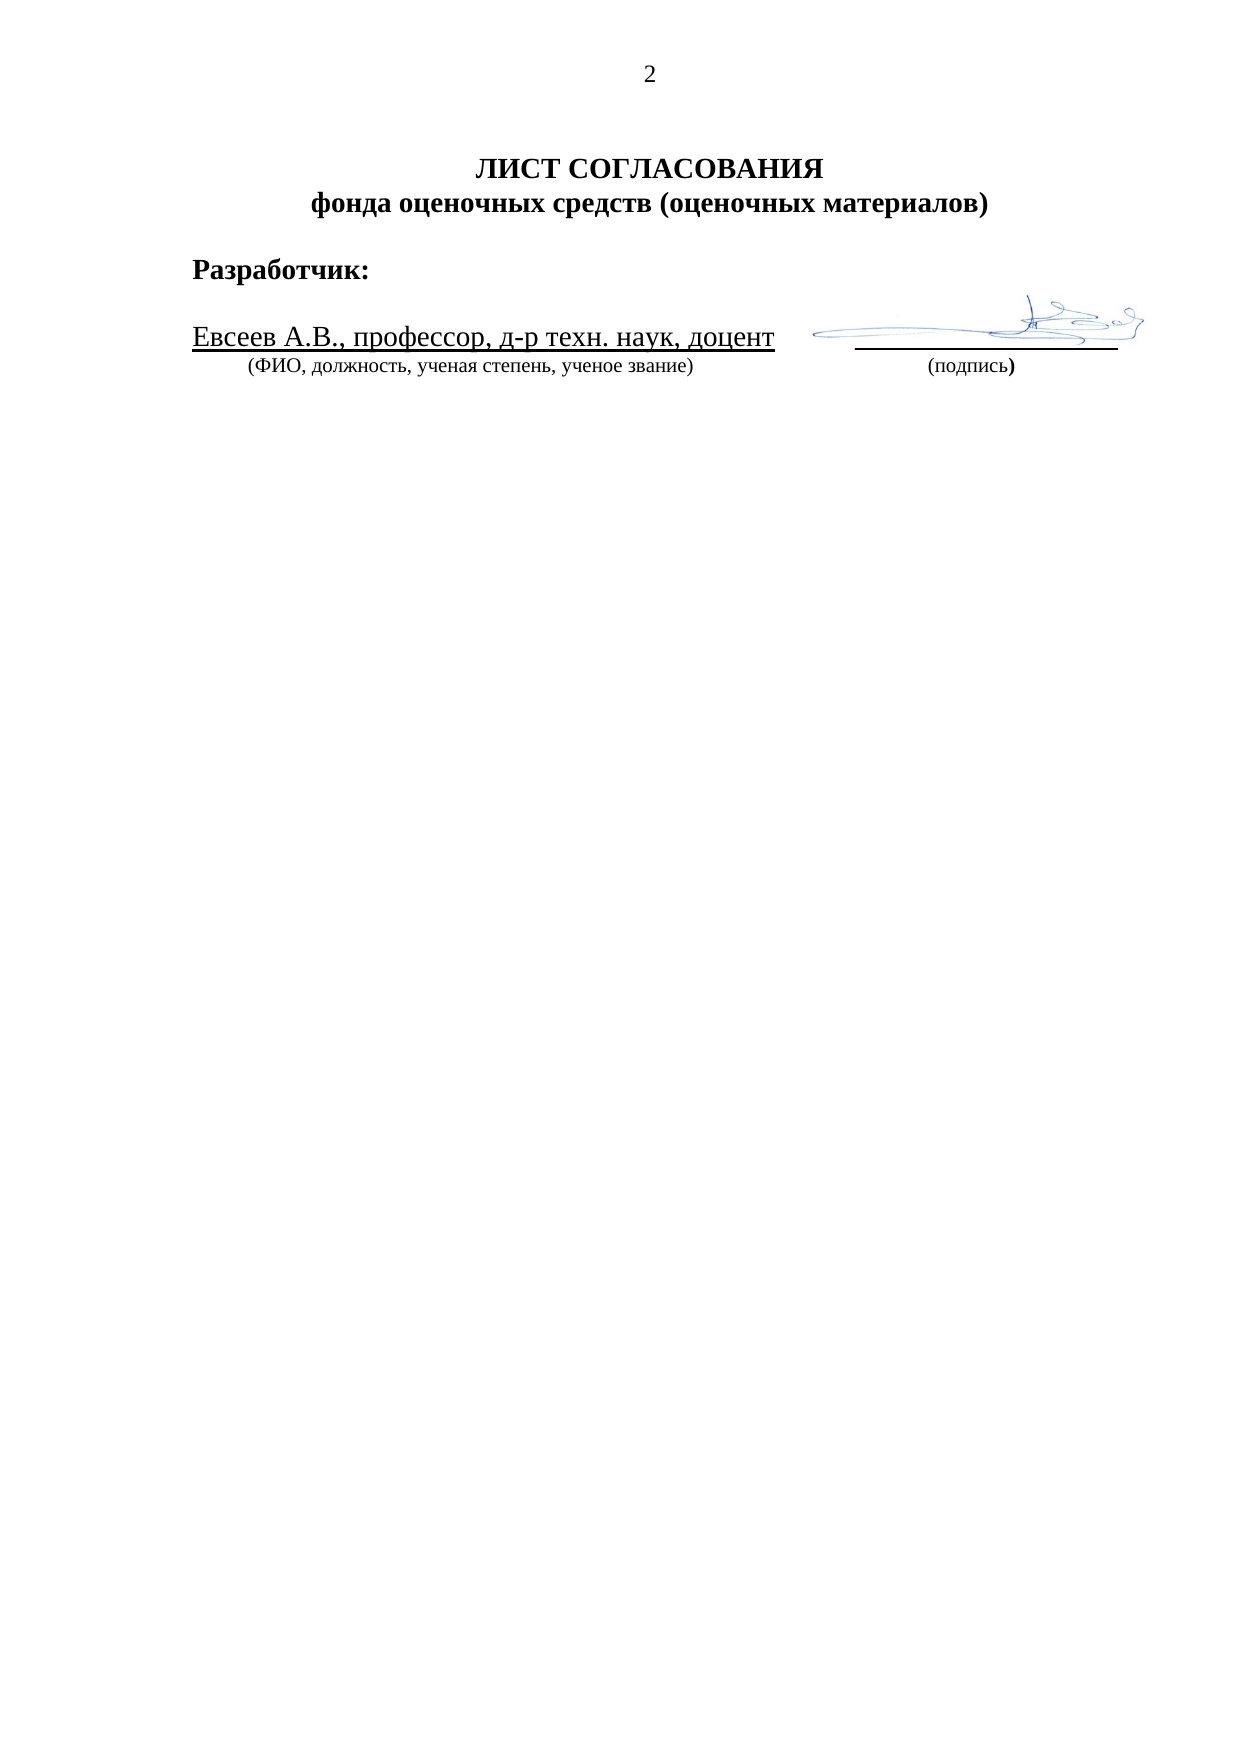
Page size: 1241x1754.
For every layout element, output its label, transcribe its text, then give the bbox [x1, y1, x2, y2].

text ЛИСТ СОГЛАСОВАНИЯ [148, 152, 1152, 185]
picture [810, 293, 1146, 348]
text фонда оценочных средств (оценочных материалов) [148, 185, 1152, 219]
text (ФИО, должность, ученая степень, ученое звание) (подпись) [148, 353, 1152, 377]
text Разработчик: [148, 252, 1152, 286]
text Евсеев А.В., профессор, д-р техн. наук, доцент __________________ [148, 319, 1152, 353]
